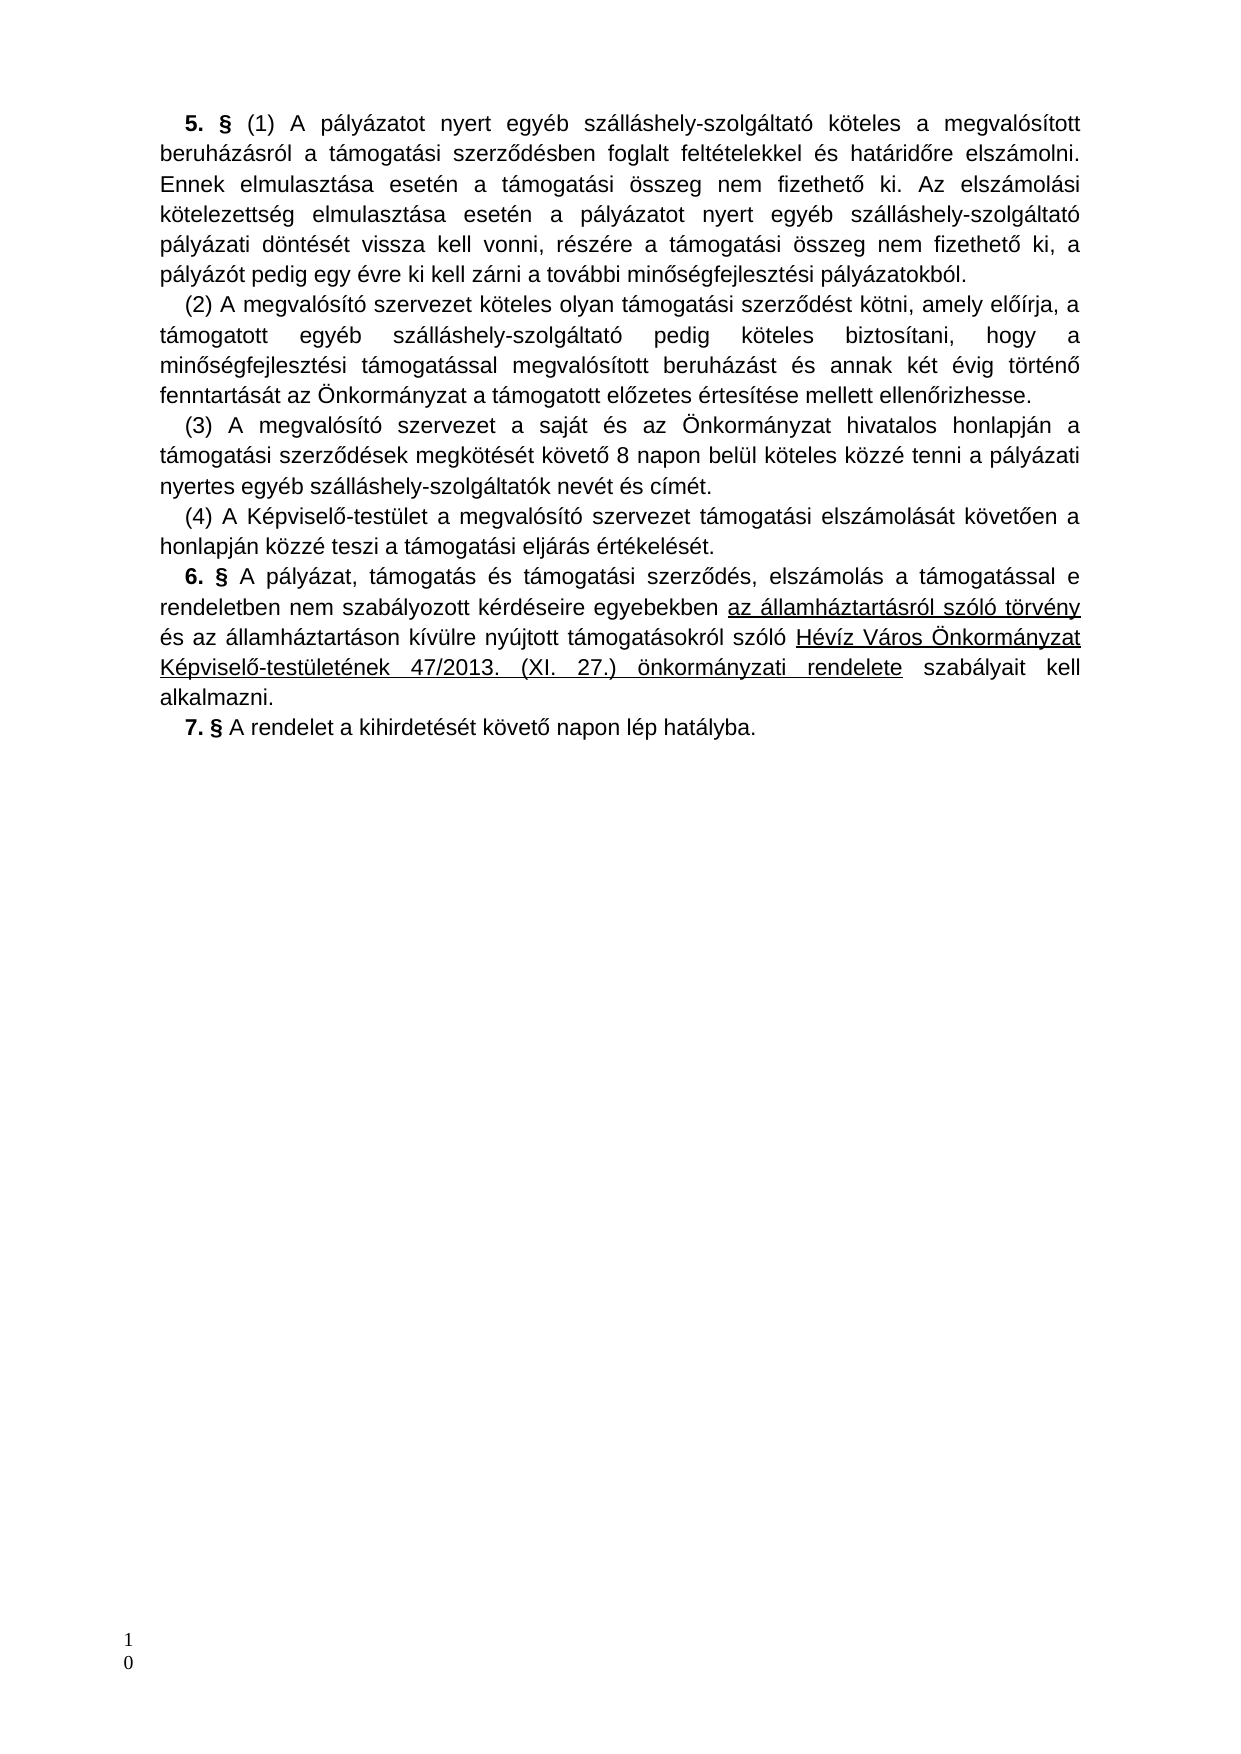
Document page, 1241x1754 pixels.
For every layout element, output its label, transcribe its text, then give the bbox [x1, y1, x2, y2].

text 5. § (1) A pályázatot nyert egyéb szálláshely-szolgáltató köteles a megvalósított beruházásról a támogatási szerződésben foglalt feltételekkel és határidőre elszámolni. Ennek elmulasztása esetén a támogatási összeg nem fizethető ki. Az elszámolási kötelezettség elmulasztása esetén a pályázatot nyert egyéb szálláshely-szolgáltató pályázati döntését vissza kell vonni, részére a támogatási összeg nem fizethető ki, a pályázót pedig egy évre ki kell zárni a további minőségfejlesztési pályázatokból. [159, 110, 1081, 287]
text (2) A megvalósító szervezet köteles olyan támogatási szerződést kötni, amely előírja, a támogatott egyéb szálláshely-szolgáltató pedig köteles biztosítani, hogy a minőségfejlesztési támogatással megvalósított beruházást és annak két évig történő fenntartását az Önkormányzat a támogatott előzetes értesítése mellett ellenőrizhesse. [159, 291, 1081, 408]
text 7. § A rendelet a kihirdetését követő napon lép hatályba. [159, 714, 1081, 741]
text (4) A Képviselő-testület a megvalósító szervezet támogatási elszámolását követően a honlapján közzé teszi a támogatási eljárás értékelését. [159, 503, 1081, 559]
text (3) A megvalósító szervezet a saját és az Önkormányzat hivatalos honlapján a támogatási szerződések megkötését követő 8 napon belül köteles közzé tenni a pályázati nyertes egyéb szálláshely-szolgáltatók nevét és címét. [159, 412, 1081, 499]
text 6. § A pályázat, támogatás és támogatási szerződés, elszámolás a támogatással e rendeletben nem szabályozott kérdéseire egyebekben az államháztartásról szóló törvény és az államháztartáson kívülre nyújtott támogatásokról szóló Hévíz Város Önkormányzat Képviselő-testületének 47/2013. (XI. 27.) önkormányzati rendelete szabályait kell alkalmazni. [159, 563, 1081, 710]
